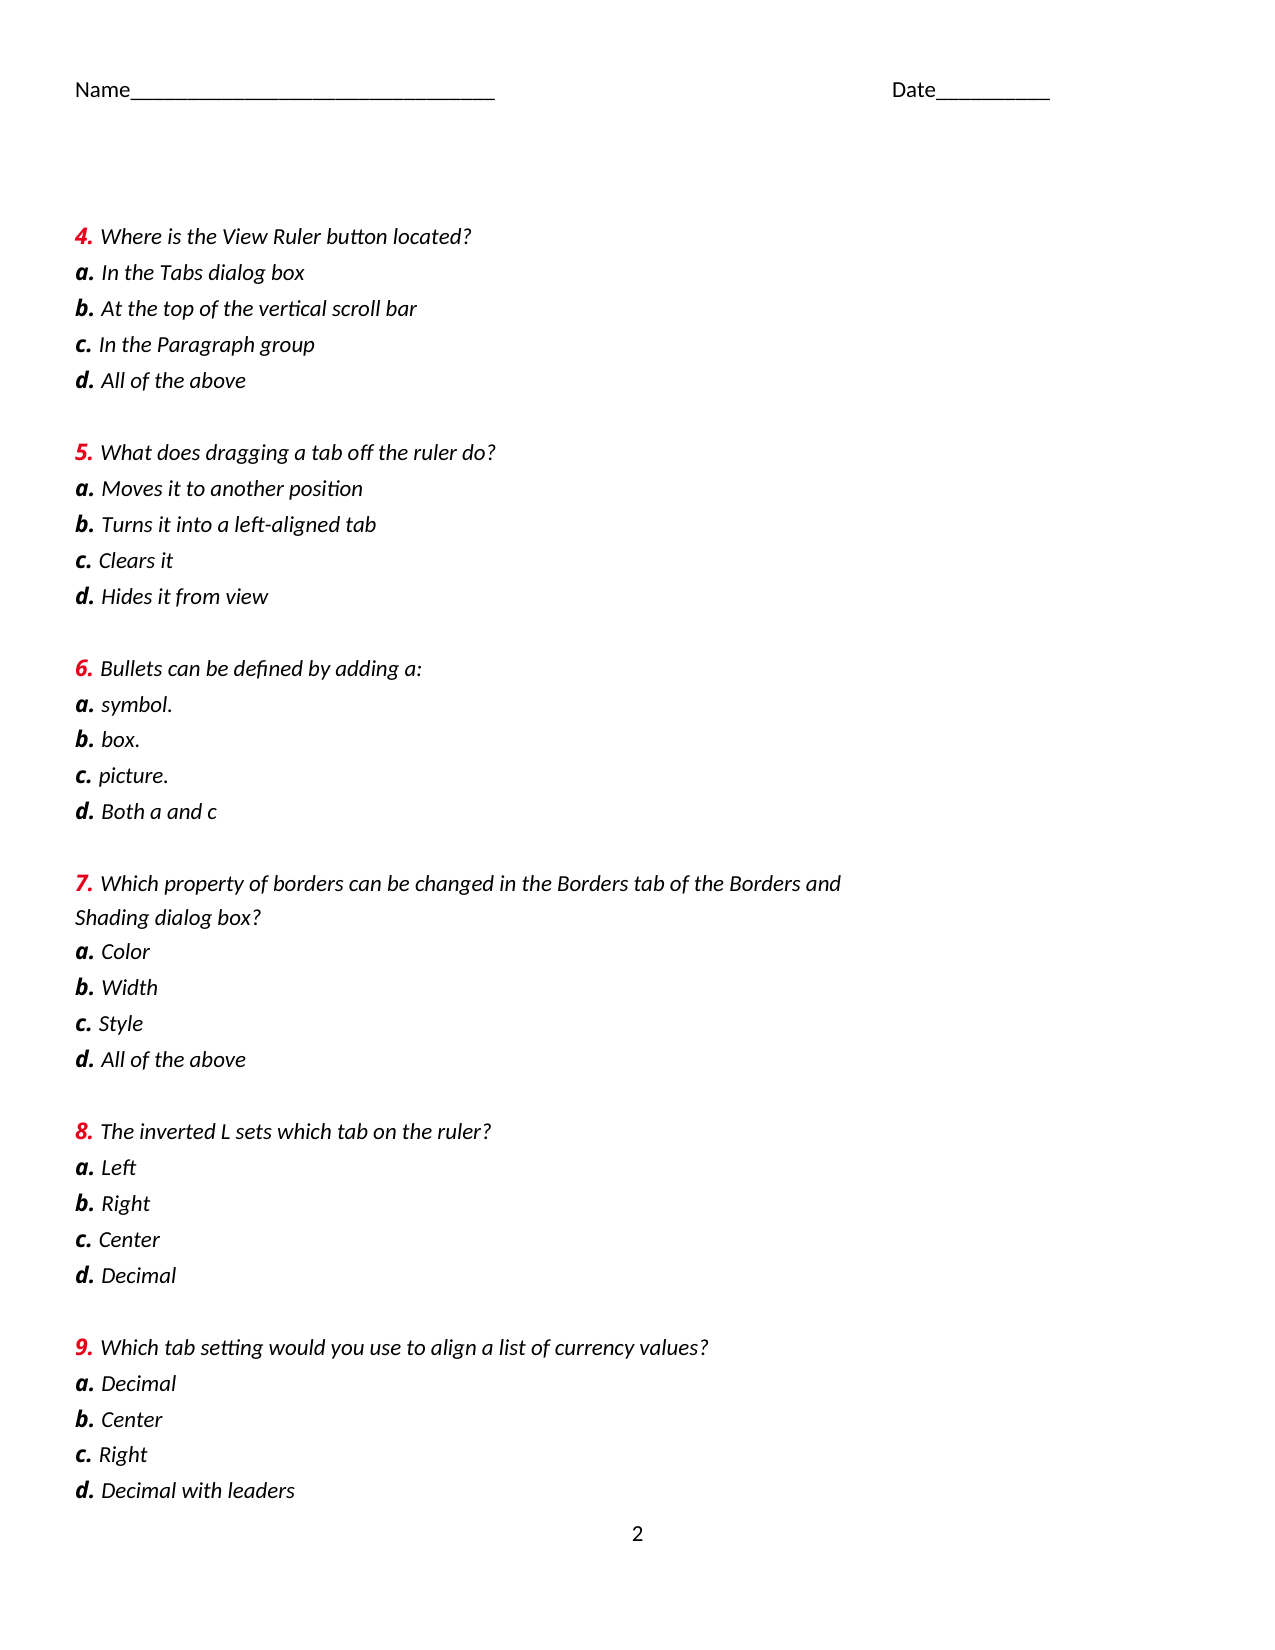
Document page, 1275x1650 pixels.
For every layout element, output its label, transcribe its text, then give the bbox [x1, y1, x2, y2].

text a. Decimal [75, 1367, 1200, 1398]
text 6. Bullets can be defined by adding a: [75, 652, 1200, 683]
text a. Moves it to another position [75, 472, 1200, 503]
text a. In the Tabs dialog box [75, 256, 1200, 287]
text a. Left [75, 1151, 1200, 1182]
text c. picture. [75, 759, 1200, 791]
text d. Decimal [75, 1259, 1200, 1290]
text 9. Which tab setting would you use to align a list of currency values? [75, 1331, 1200, 1362]
text c. Clears it [75, 544, 1200, 575]
text 4. Where is the View Ruler button located? [75, 220, 1200, 252]
text c. Center [75, 1223, 1200, 1254]
text b. box. [75, 723, 1200, 755]
text a. Color [75, 935, 1200, 967]
text b. Turns it into a left-aligned tab [75, 508, 1200, 539]
text 5. What does dragging a tab off the ruler do? [75, 436, 1200, 467]
text b. At the top of the vertical scroll bar [75, 292, 1200, 323]
text 8. The inverted L sets which tab on the ruler? [75, 1115, 1200, 1146]
text a. symbol. [75, 687, 1200, 719]
text 7. Which property of borders can be changed in the Borders tab of the Borders and [75, 867, 1200, 898]
text d. All of the above [75, 1043, 1200, 1074]
text d. Both a and c [75, 795, 1200, 827]
text d. Hides it from view [75, 580, 1200, 611]
text c. Right [75, 1438, 1200, 1470]
text Shading dialog box? [75, 903, 1200, 931]
text b. Width [75, 971, 1200, 1002]
text d. All of the above [75, 364, 1200, 395]
text c. In the Paragraph group [75, 328, 1200, 359]
text b. Right [75, 1187, 1200, 1218]
text c. Style [75, 1007, 1200, 1038]
text b. Center [75, 1402, 1200, 1434]
text d. Decimal with leaders [75, 1474, 1200, 1506]
